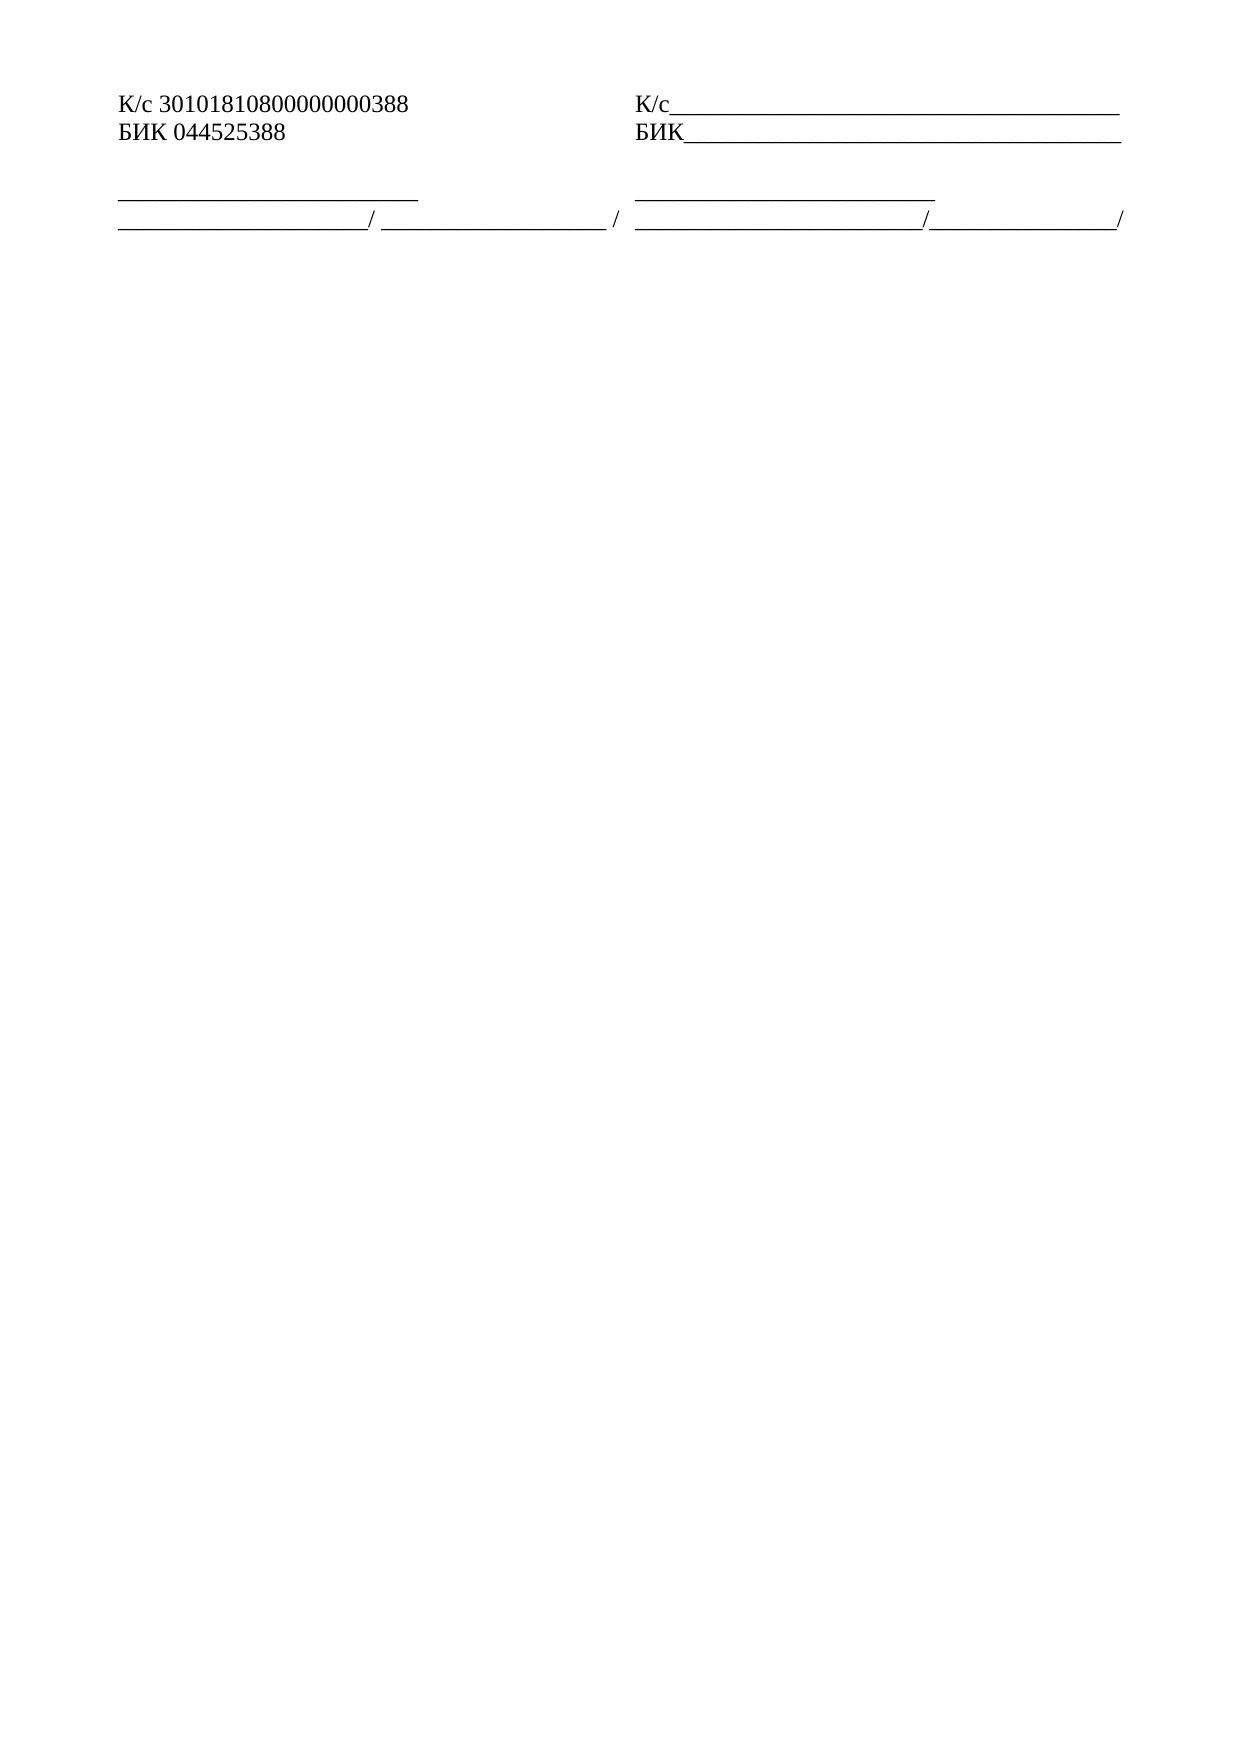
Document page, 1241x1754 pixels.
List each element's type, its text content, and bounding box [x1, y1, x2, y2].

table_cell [111, 89, 627, 175]
table_cell ________________________ ____________________/ __________________ / [111, 175, 627, 232]
table_cell ________________________ _______________________/_______________/ [628, 175, 1174, 232]
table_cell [628, 89, 1174, 175]
